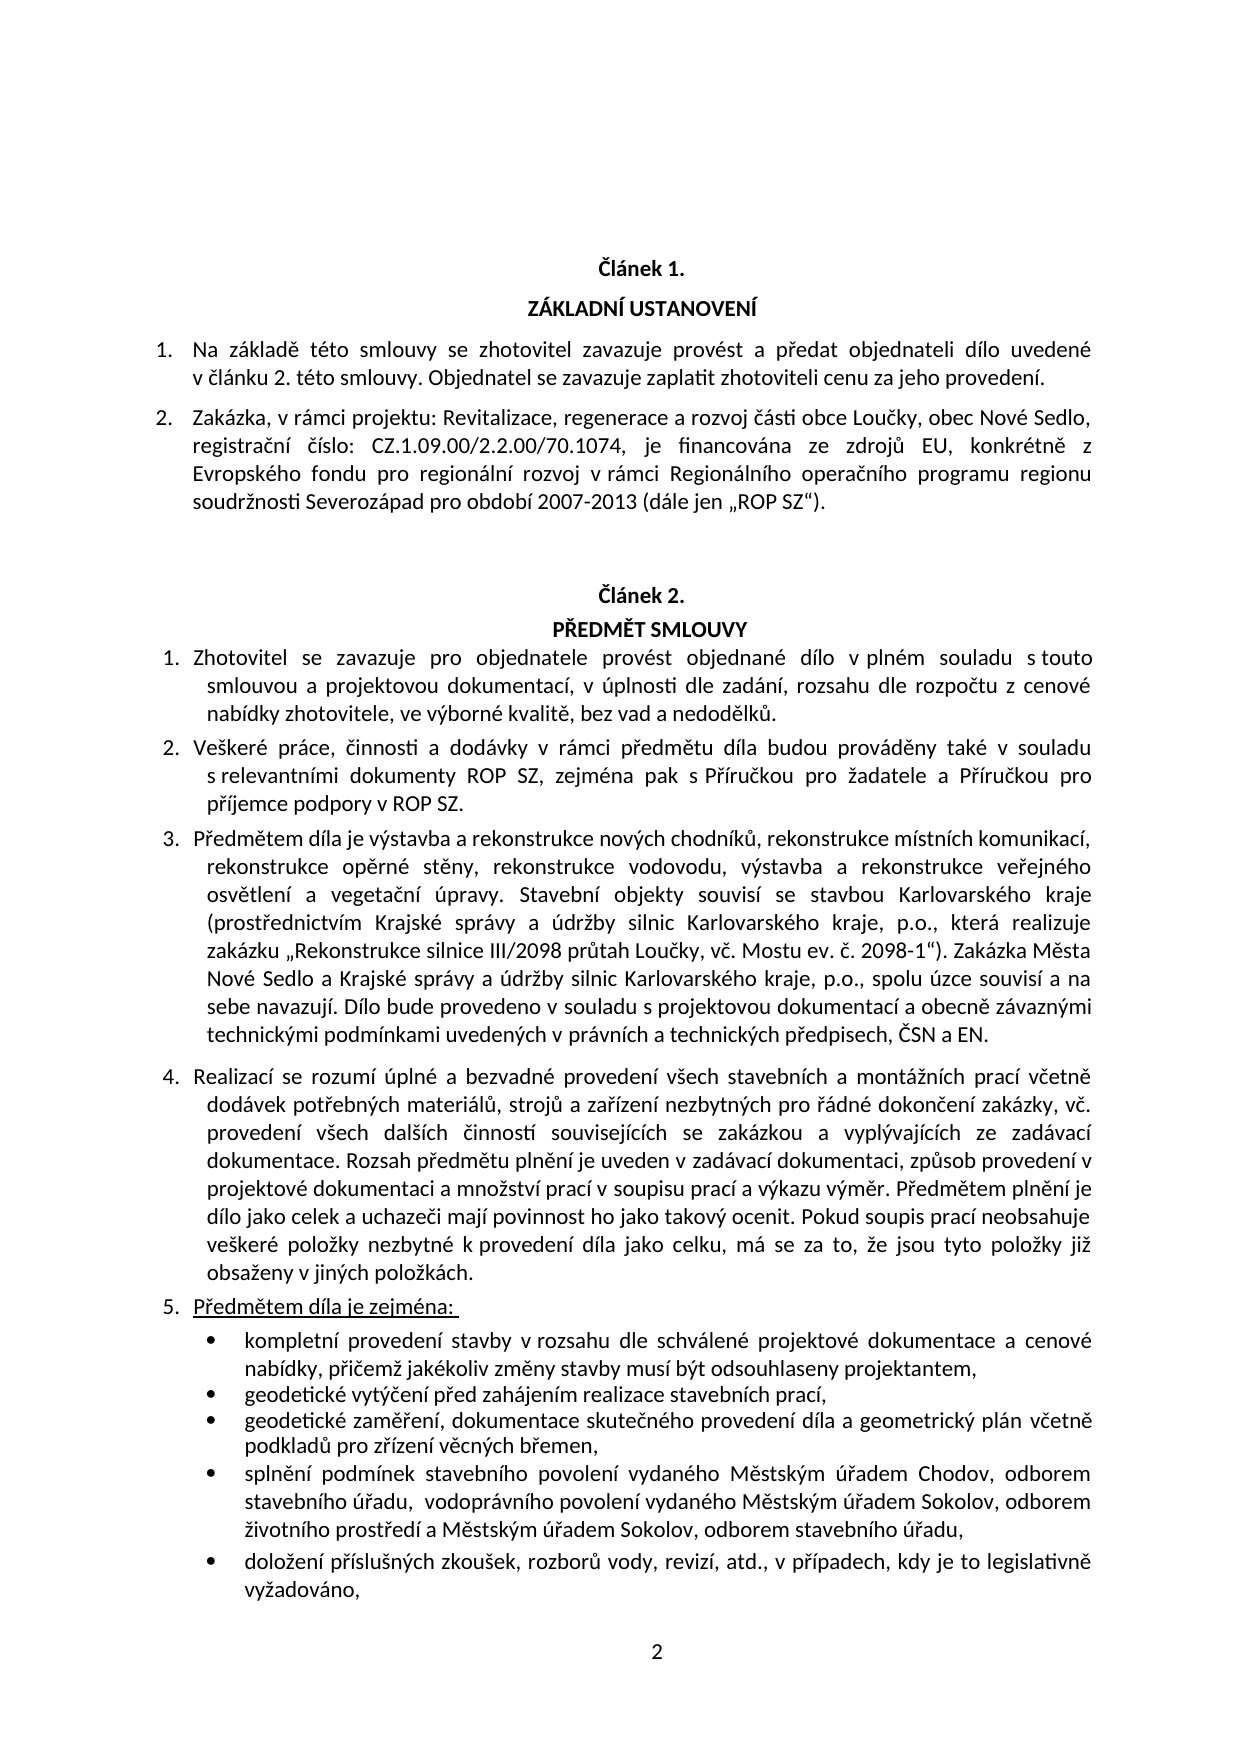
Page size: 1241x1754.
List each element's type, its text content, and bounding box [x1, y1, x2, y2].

list Na základě této smlouvy se zhotovitel zavazuje provést a předat objednateli dílo uvedené v článku 2. této smlouvy. Objednatel se zavazuje zaplatit zhotoviteli cenu za jeho provedení. [155, 335, 1093, 391]
text PŘEDMĚT SMLOUVY [118, 615, 1093, 643]
list Předmětem díla je výstavba a rekonstrukce nových chodníků, rekonstrukce místních komunikací, rekonstrukce opěrné stěny, rekonstrukce vodovodu, výstavba a rekonstrukce veřejného osvětlení a vegetační úpravy. Stavební objekty souvisí se stavbou Karlovarského kraje (prostřednictvím Krajské správy a údržby silnic Karlovarského kraje, p.o., která realizuje zakázku „Rekonstrukce silnice III/2098 průtah Loučky, vč. Mostu ev. č. 2098-1“). Zakázka Města Nové Sedlo a Krajské správy a údržby silnic Karlovarského kraje, p.o., spolu úzce souvisí a na sebe navazují. Dílo bude provedeno v souladu s projektovou dokumentací a obecně závaznými technickými podmínkami uvedených v právních a technických předpisech, ČSN a EN. [162, 824, 1093, 1048]
list kompletní provedení stavby v rozsahu dle schválené projektové dokumentace a cenové nabídky, přičemž jakékoliv změny stavby musí být odsouhlaseny projektantem, [207, 1327, 1093, 1383]
list splnění podmínek stavebního povolení vydaného Městským úřadem Chodov, odborem stavebního úřadu, vodoprávního povolení vydaného Městským úřadem Sokolov, odborem životního prostředí a Městským úřadem Sokolov, odborem stavebního úřadu, [207, 1459, 1093, 1543]
list geodetické vytýčení před zahájením realizace stavebních prací, [207, 1383, 1093, 1408]
list doložení příslušných zkoušek, rozborů vody, revizí, atd., v případech, kdy je to legislativně vyžadováno, [207, 1547, 1093, 1603]
list Předmětem díla je zejména: [162, 1292, 1093, 1320]
list geodetické zaměření, dokumentace skutečného provedení díla a geometrický plán včetně podkladů pro zřízení věcných břemen, [207, 1408, 1093, 1459]
text Základní ustanovení [118, 294, 1093, 322]
list Realizací se rozumí úplné a bezvadné provedení všech stavebních a montážních prací včetně dodávek potřebných materiálů, strojů a zařízení nezbytných pro řádné dokončení zakázky, vč. provedení všech dalších činností souvisejících se zakázkou a vyplývajících ze zadávací dokumentace. Rozsah předmětu plnění je uveden v zadávací dokumentaci, způsob provedení v projektové dokumentaci a množství prací v soupisu prací a výkazu výměr. Předmětem plnění je dílo jako celek a uchazeči mají povinnost ho jako takový ocenit. Pokud soupis prací neobsahuje veškeré položky nezbytné k provedení díla jako celku, má se za to, že jsou tyto položky již obsaženy v jiných položkách. [162, 1062, 1093, 1286]
list Zhotovitel se zavazuje pro objednatele provést objednané dílo v plném souladu s touto smlouvou a projektovou dokumentací, v úplnosti dle zadání, rozsahu dle rozpočtu z cenové nabídky zhotovitele, ve výborné kvalitě, bez vad a nedodělků. [162, 643, 1093, 727]
list Veškeré práce, činnosti a dodávky v rámci předmětu díla budou prováděny také v souladu s relevantními dokumenty ROP SZ, zejména pak s Příručkou pro žadatele a Příručkou pro příjemce podpory v ROP SZ. [162, 733, 1093, 818]
list Zakázka, v rámci projektu: Revitalizace, regenerace a rozvoj části obce Loučky, obec Nové Sedlo, registrační číslo: CZ.1.09.00/2.2.00/70.1074, je financována ze zdrojů EU, konkrétně z Evropského fondu pro regionální rozvoj v rámci Regionálního operačního programu regionu soudržnosti Severozápad pro období 2007-2013 (dále jen „ROP SZ“). [155, 403, 1093, 515]
